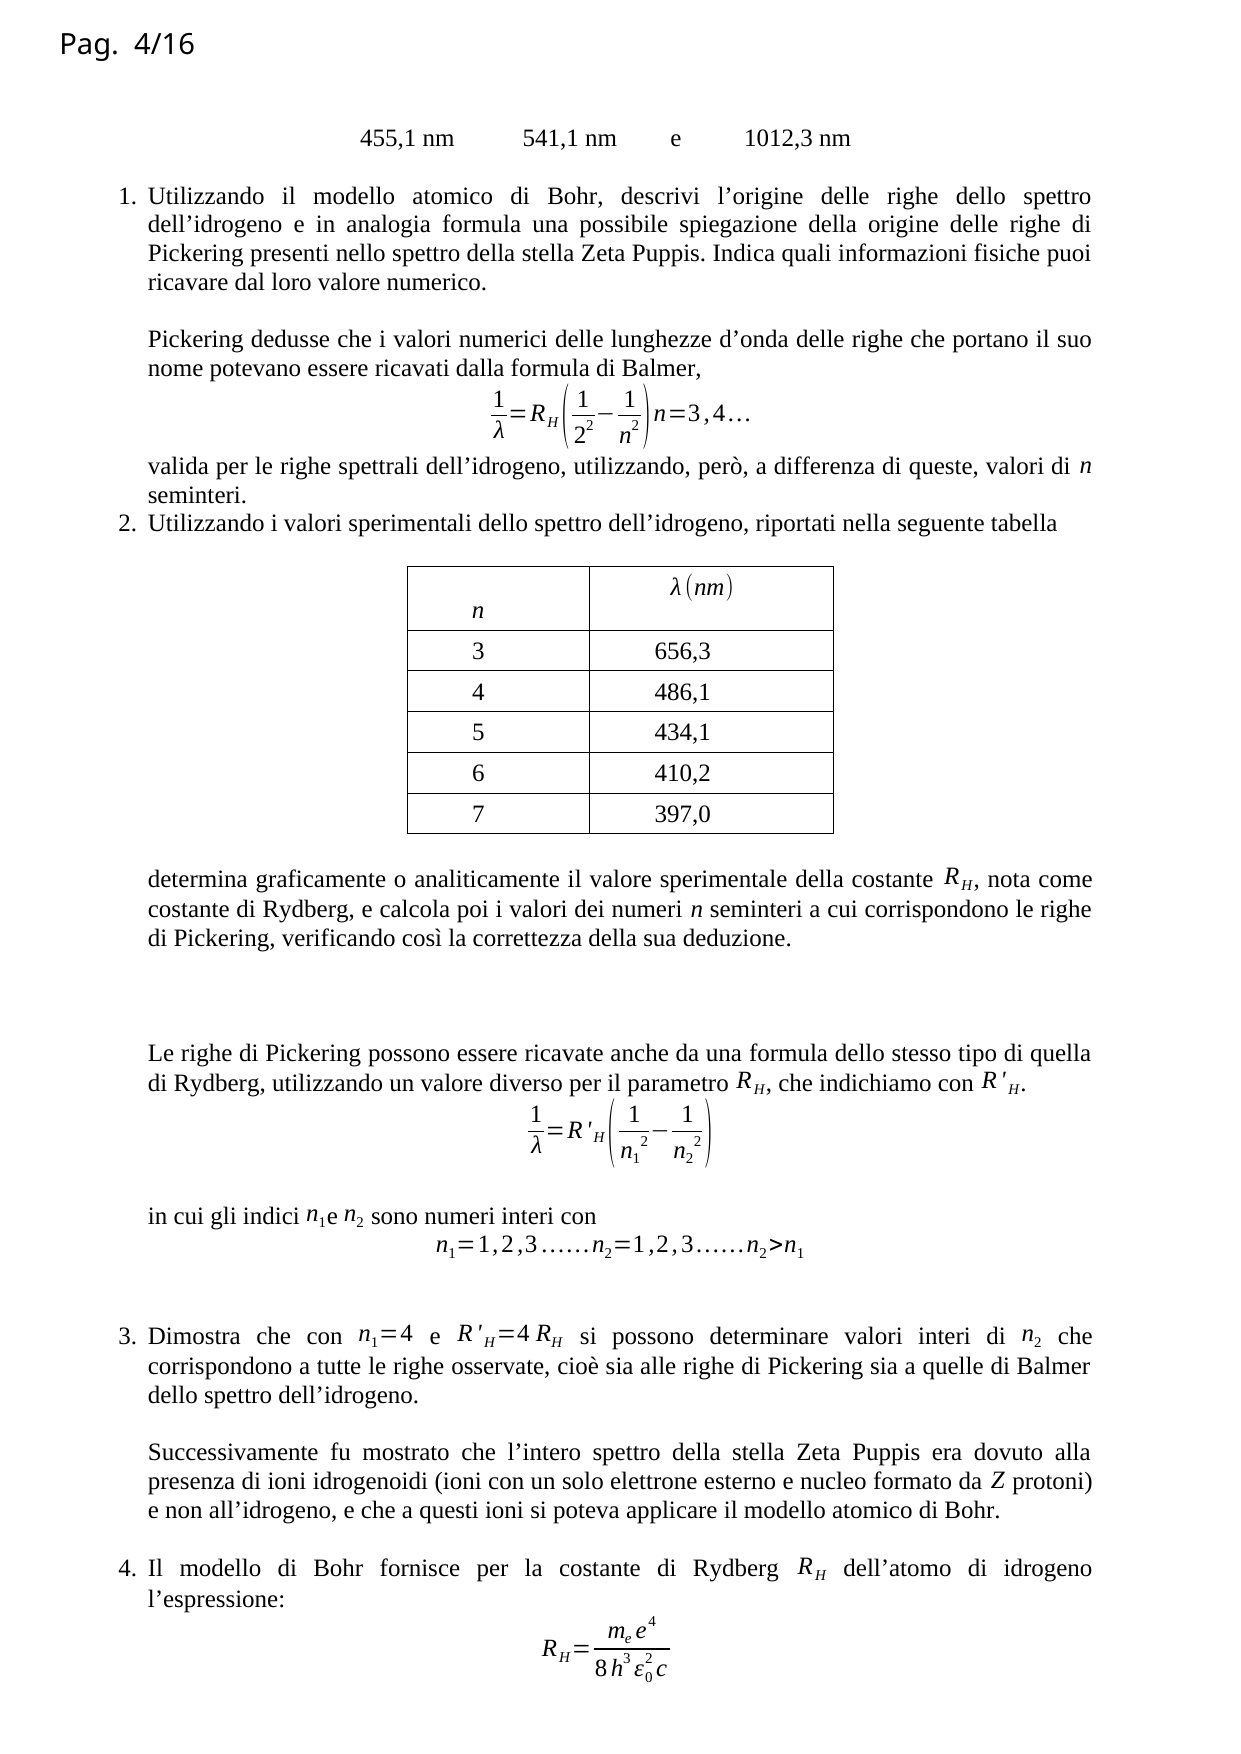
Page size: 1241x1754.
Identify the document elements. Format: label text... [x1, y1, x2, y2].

table_cell 656,3 [590, 631, 833, 670]
list Utilizzando il modello atomico di Bohr, descrivi l’origine delle righe dello spettro dell’idrogeno e in analogia formula una possibile spiegazione della origine delle righe di Pickering presenti nello spettro della stella Zeta Puppis. Indica quali informazioni fisiche puoi ricavare dal loro valore numerico. [118, 181, 1093, 296]
table_cell 397,0 [590, 794, 833, 833]
table_cell 486,1 [590, 671, 833, 711]
table_cell 3 [408, 631, 589, 670]
table_header [590, 567, 833, 629]
text Pickering dedusse che i valori numerici delle lunghezze d’onda delle righe che portano il suo nome potevano essere ricavati dalla formula di Balmer, [148, 324, 1093, 382]
table_cell 6 [408, 753, 589, 792]
table_cell 410,2 [590, 753, 833, 792]
table_cell 4 [408, 671, 589, 711]
list Il modello di Bohr fornisce per la costante di Rydberg dell’atomo di idrogeno l’espressione: [118, 1552, 1093, 1612]
text 455,1 nm 541,1 nm e 1012,3 nm [118, 123, 1093, 152]
table_cell 5 [408, 712, 589, 752]
text valida per le righe spettrali dell’idrogeno, utilizzando, però, a differenza di queste, valori di seminteri. [148, 451, 1093, 508]
table_header [408, 567, 589, 629]
text determina graficamente o analiticamente il valore sperimentale della costante , nota come costante di Rydberg, e calcola poi i valori dei numeri n seminteri a cui corrispondono le righe di Pickering, verificando così la correttezza della sua deduzione. [148, 862, 1093, 951]
table_cell 434,1 [590, 712, 833, 752]
text in cui gli indici e sono numeri interi con [148, 1199, 1093, 1231]
text Successivamente fu mostrato che l’intero spettro della stella Zeta Puppis era dovuto alla presenza di ioni idrogenoidi (ioni con un solo elettrone esterno e nucleo formato da protoni) e non all’idrogeno, e che a questi ioni si poteva applicare il modello atomico di Bohr. [148, 1437, 1093, 1523]
text Le righe di Pickering possono essere ricavate anche da una formula dello stesso tipo di quella di Rydberg, utilizzando un valore diverso per il parametro , che indichiamo con . [148, 1038, 1093, 1098]
table_cell 7 [408, 794, 589, 833]
list Utilizzando i valori sperimentali dello spettro dell’idrogeno, riportati nella seguente tabella [118, 508, 1093, 537]
list Dimostra che con e si possono determinare valori interi di che corrispondono a tutte le righe osservate, cioè sia alle righe di Pickering sia a quelle di Balmer dello spettro dell’idrogeno. [118, 1320, 1093, 1408]
